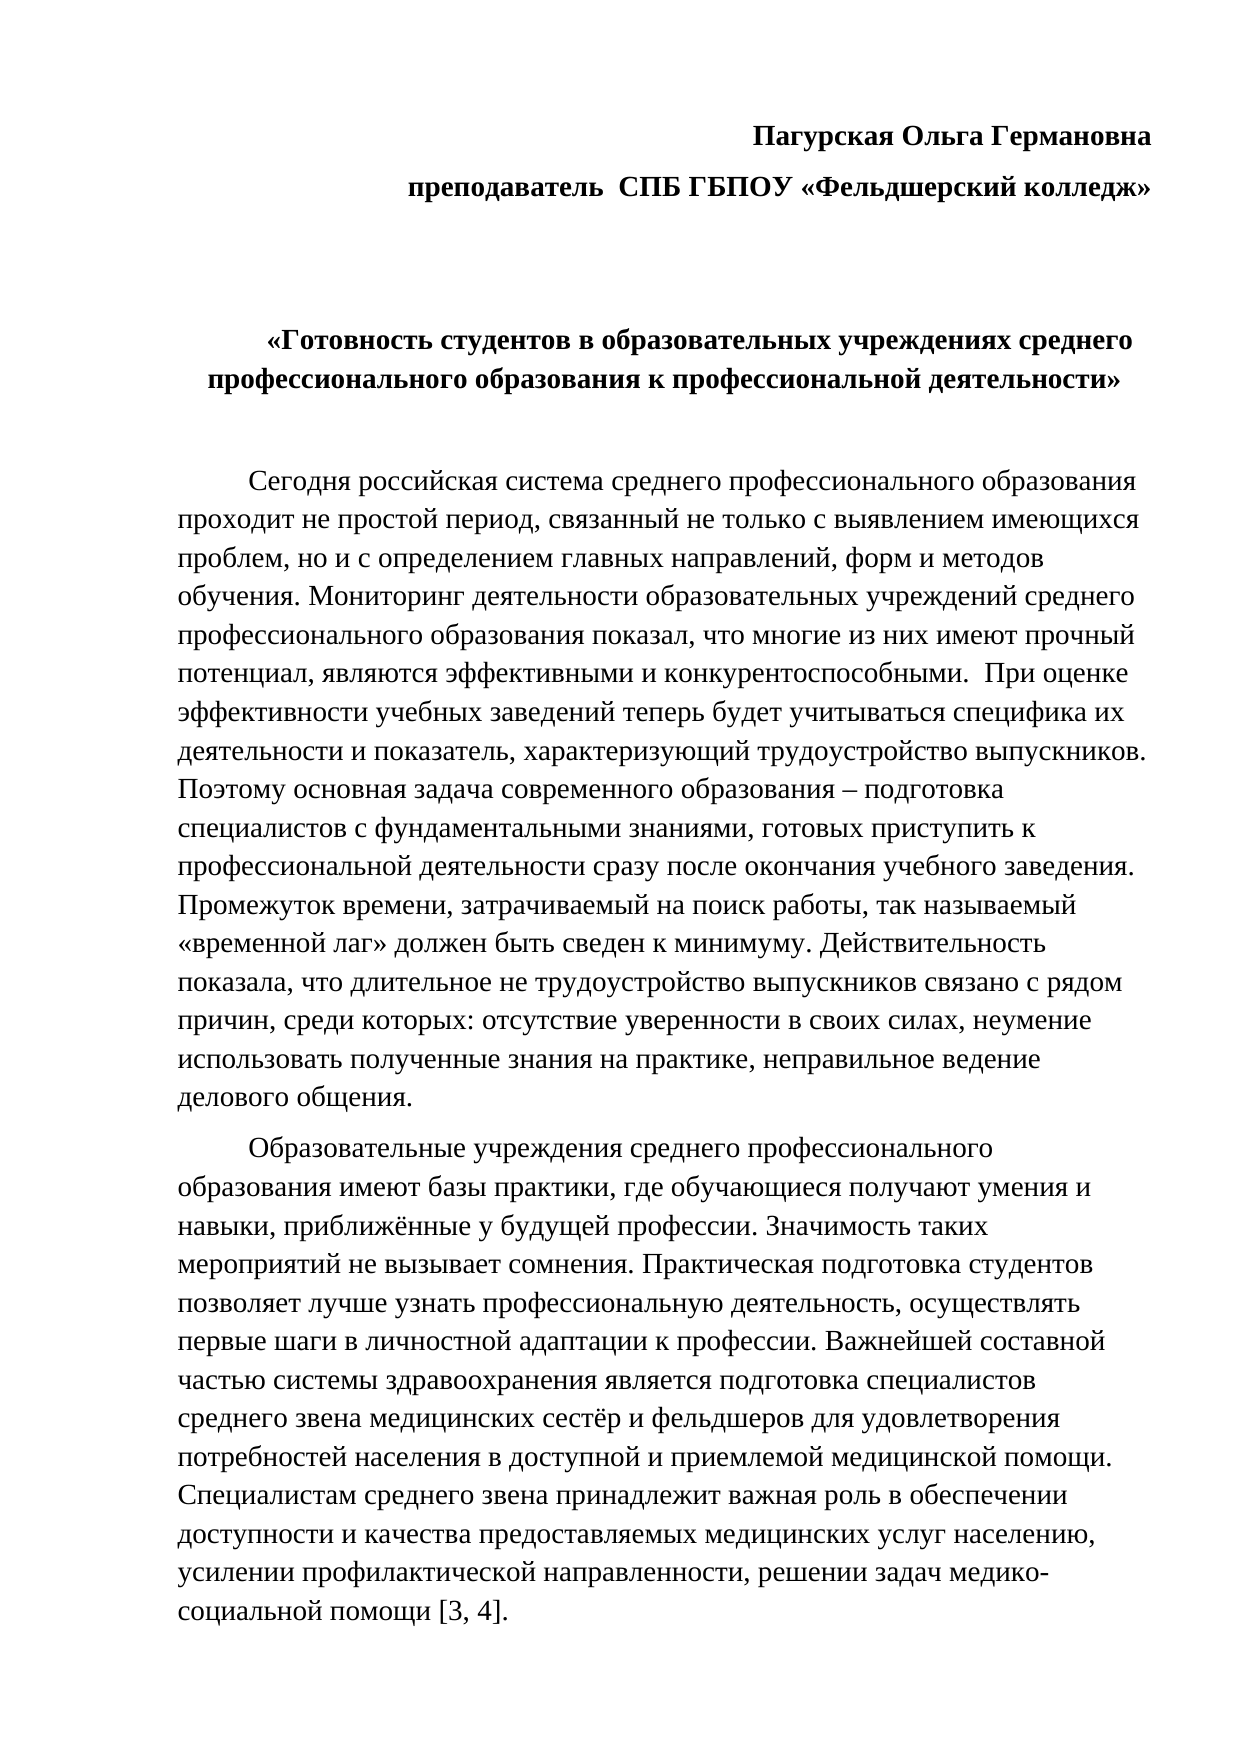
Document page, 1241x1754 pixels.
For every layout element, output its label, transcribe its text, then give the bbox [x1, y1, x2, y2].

text Пагурская Ольга Германовна [177, 118, 1152, 152]
text преподаватель СПБ ГБПОУ «Фельдшерский колледж» [177, 169, 1152, 203]
text «Готовность студентов в образовательных учреждениях среднего профессионального образования к профессиональной деятельности» [177, 322, 1152, 394]
text Сегодня российская система среднего профессионального образования проходит не простой период, связанный не только с выявлением имеющихся проблем, но и с определением главных направлений, форм и методов обучения. Мониторинг деятельности образовательных учреждений среднего профессионального образования показал, что многие из них имеют прочный потенциал, являются эффективными и конкурентоспособными. При оценке эффективности учебных заведений теперь будет учитываться специфика их деятельности и показатель, характеризующий трудоустройство выпускников. Поэтому основная задача современного образования – подготовка специалистов с фундаментальными знаниями, готовых приступить к профессиональной деятельности сразу после окончания учебного заведения. Промежуток времени, затрачиваемый на поиск работы, так называемый «временной лаг» должен быть сведен к минимуму. Действительность показала, что длительное не трудоустройство выпускников связано с рядом причин, среди которых: отсутствие уверенности в своих силах, неумение использовать полученные знания на практике, неправильное ведение делового общения. [177, 463, 1152, 1113]
text Образовательные учреждения среднего профессионального образования имеют базы практики, где обучающиеся получают умения и навыки, приближённые у будущей профессии. Значимость таких мероприятий не вызывает сомнения. Практическая подготовка студентов позволяет лучше узнать профессиональную деятельность, осуществлять первые шаги в личностной адаптации к профессии. Важнейшей составной частью системы здравоохранения является подготовка специалистов среднего звена медицинских сестёр и фельдшеров для удовлетворения потребностей населения в доступной и приемлемой медицинской помощи. Специалистам среднего звена принадлежит важная роль в обеспечении доступности и качества предоставляемых медицинских услуг населению, усилении профилактической направленности, решении задач медико-социальной помощи [3, 4]. [177, 1131, 1152, 1627]
